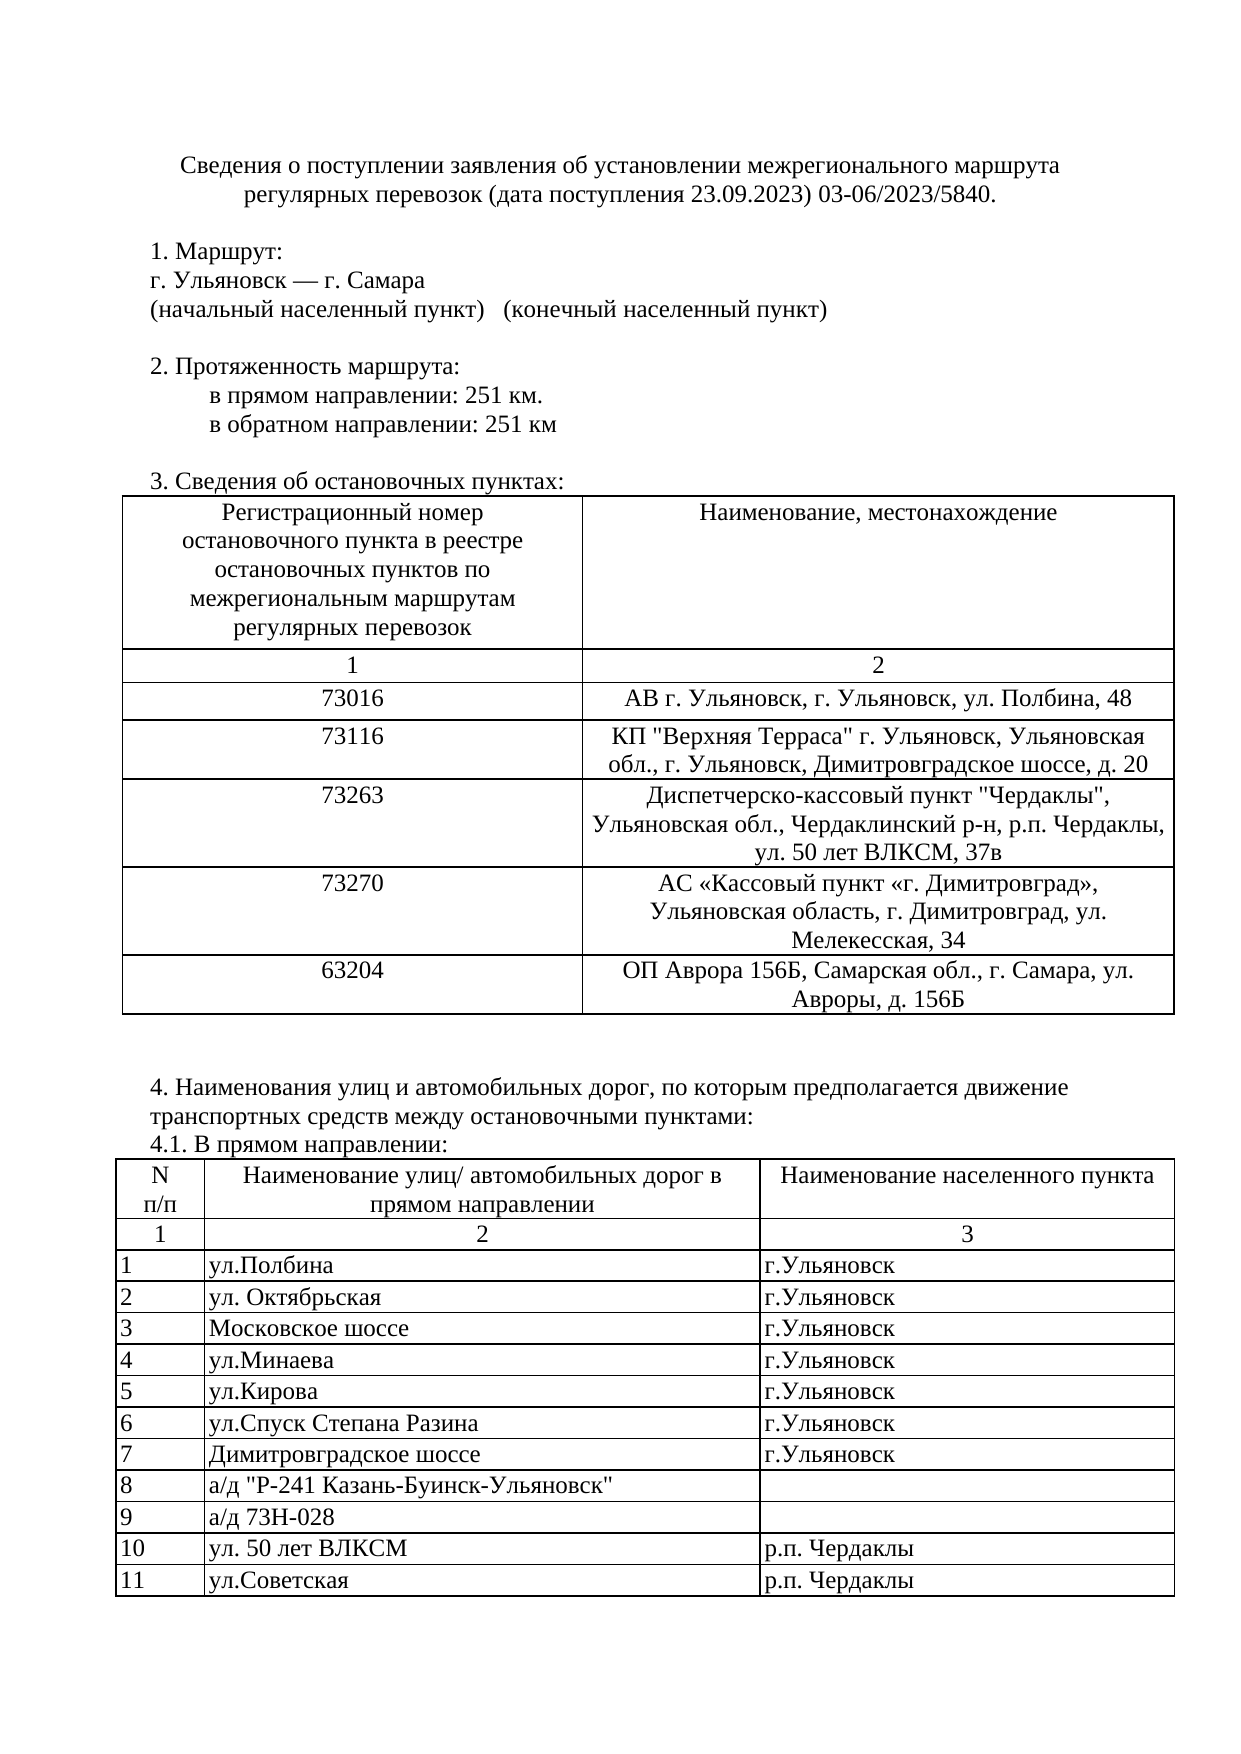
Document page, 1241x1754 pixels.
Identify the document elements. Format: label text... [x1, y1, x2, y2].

table_cell 5 [117, 1376, 204, 1406]
table_cell КП "Верхняя Терраса" г. Ульяновск, Ульяновская обл., г. Ульяновск, Димитровградское шоссе, д. 20 [583, 721, 1173, 778]
table_header Наименование улиц/ автомобильных дорог в прямом направлении [205, 1160, 759, 1217]
table_cell р.п. Чердаклы [761, 1565, 1174, 1595]
table_cell 73263 [123, 780, 582, 866]
table_cell 3 [117, 1313, 204, 1343]
text 3. Сведения об остановочных пунктах: [150, 466, 1090, 495]
table_cell ул.Советская [205, 1565, 759, 1595]
table_header Регистрационный номер остановочного пункта в реестре остановочных пунктов по межрегиональным маршрутам регулярных перевозок [123, 497, 582, 648]
table_cell ул.Спуск Степана Разина [205, 1408, 759, 1438]
table_cell г.Ульяновск [761, 1282, 1174, 1312]
table_cell 1 [117, 1251, 204, 1280]
table_header Наименование, местонахождение [583, 497, 1173, 648]
table_cell 2 [117, 1282, 204, 1312]
table_cell Диспетчерско-кассовый пункт "Чердаклы", Ульяновская обл., Чердаклинский р-н, р.п. Чердаклы, ул. 50 лет ВЛКСМ, 37в [583, 780, 1173, 866]
table_cell г.Ульяновск [761, 1251, 1174, 1280]
table_cell 8 [117, 1471, 204, 1501]
table_cell 73116 [123, 721, 582, 778]
table_cell г.Ульяновск [761, 1439, 1174, 1469]
table_cell г.Ульяновск [761, 1313, 1174, 1343]
text 4. Наименования улиц и автомобильных дорог, по которым предполагается движение транспортных средств между остановочными пунктами: [150, 1072, 1090, 1129]
table_cell г.Ульяновск [761, 1376, 1174, 1406]
table_cell ул.Минаева [205, 1345, 759, 1375]
table_cell 1 [123, 650, 582, 681]
table_cell 7 [117, 1439, 204, 1469]
table_cell г.Ульяновск [761, 1345, 1174, 1375]
table_header Наименование населенного пункта [761, 1160, 1174, 1217]
table_cell Димитровградское шоссе [205, 1439, 759, 1469]
table_cell а/д 73Н-028 [205, 1502, 759, 1532]
table_cell г.Ульяновск [761, 1408, 1174, 1438]
table_cell [761, 1471, 1174, 1501]
table_cell ул.Кирова [205, 1376, 759, 1406]
table_cell Московское шоссе [205, 1313, 759, 1343]
table_cell АВ г. Ульяновск, г. Ульяновск, ул. Полбина, 48 [583, 683, 1173, 719]
table_cell [761, 1502, 1174, 1532]
text 4.1. В прямом направлении: [150, 1129, 1090, 1158]
text Сведения о поступлении заявления об установлении межрегионального маршрута регулярных перевозок (дата поступления 23.09.2023) 03-06/2023/5840. [150, 150, 1090, 207]
text 2. Протяженность маршрута: [150, 351, 1090, 380]
table_cell ул. 50 лет ВЛКСМ [205, 1534, 759, 1563]
table_cell 73270 [123, 868, 582, 954]
table_cell АС «Кассовый пункт «г. Димитровград», Ульяновская область, г. Димитровград, ул. Мелекесская, 34 [583, 868, 1173, 954]
table_cell 2 [205, 1219, 759, 1249]
table_header N п/п [117, 1160, 204, 1217]
text (начальный населенный пункт) (конечный населенный пункт) [150, 294, 1090, 322]
table_cell ОП Аврора 156Б, Самарская обл., г. Самара, ул. Авроры, д. 156Б [583, 956, 1173, 1013]
table_cell а/д "Р-241 Казань-Буинск-Ульяновск" [205, 1471, 759, 1501]
text в обратном направлении: 251 км [150, 409, 1090, 437]
table_cell 73016 [123, 683, 582, 719]
table_cell ул. Октябрьская [205, 1282, 759, 1312]
table_cell 1 [117, 1219, 204, 1249]
table_cell 9 [117, 1502, 204, 1532]
text в прямом направлении: 251 км. [150, 380, 1090, 409]
text 1. Маршрут: [150, 236, 1090, 265]
table_cell 4 [117, 1345, 204, 1375]
table_cell р.п. Чердаклы [761, 1534, 1174, 1563]
table_cell 10 [117, 1534, 204, 1563]
table_cell ул.Полбина [205, 1251, 759, 1280]
table_cell 11 [117, 1565, 204, 1595]
text г. Ульяновск — г. Самара [150, 265, 1090, 294]
table_cell 63204 [123, 956, 582, 1013]
table_cell 3 [761, 1219, 1174, 1249]
table_cell 6 [117, 1408, 204, 1438]
table_cell 2 [583, 650, 1173, 681]
